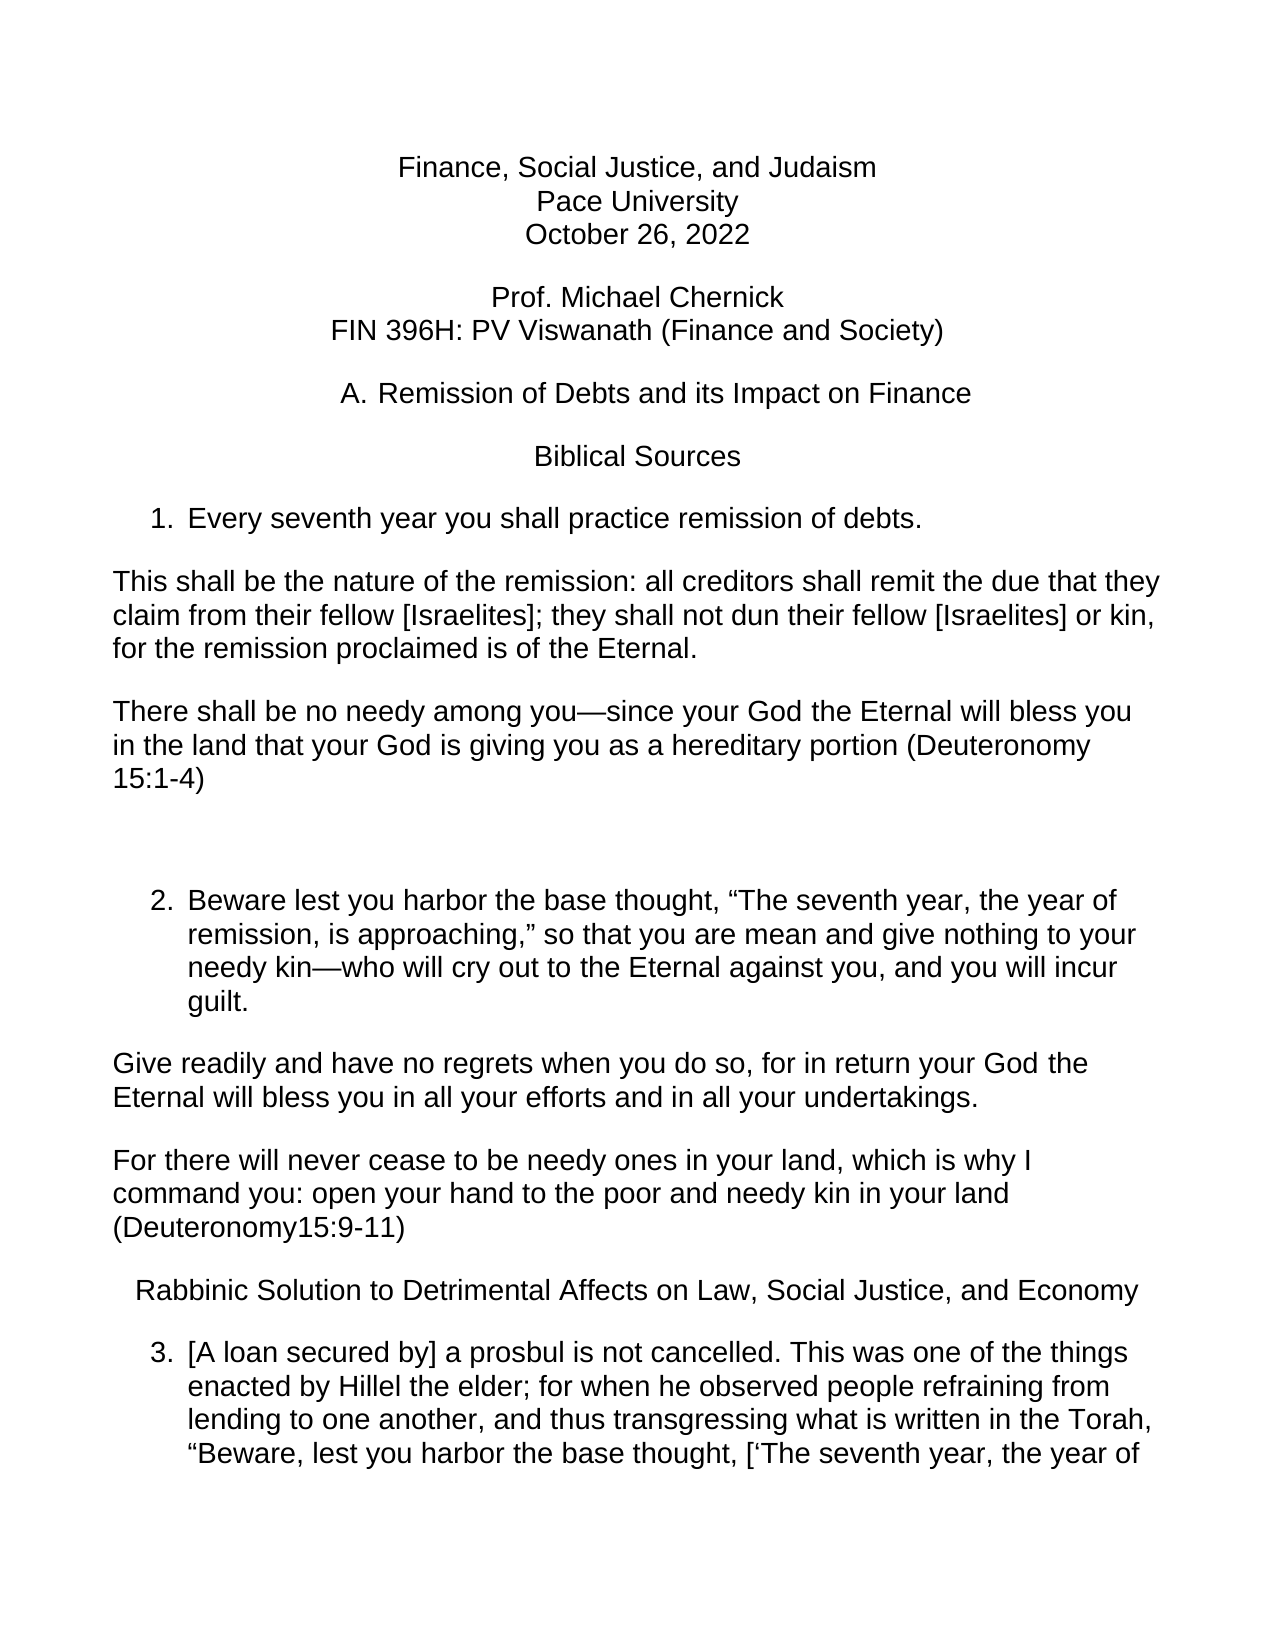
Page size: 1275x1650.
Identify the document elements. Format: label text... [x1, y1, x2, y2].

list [150, 1335, 1162, 1469]
text Biblical Sources [112, 439, 1162, 472]
text For there will never cease to be needy ones in your land, which is why I command you: open your hand to the poor and needy kin in your land (Deuteronomy15:9-11) [112, 1143, 1162, 1243]
list Every seventh year you shall practice remission of debts. [150, 501, 1162, 535]
text Rabbinic Solution to Detrimental Affects on Law, Social Justice, and Economy [112, 1272, 1162, 1306]
text Finance, Social Justice, and Judaism Pace University October 26, 2022 [112, 150, 1162, 251]
text This shall be the nature of the remission: all creditors shall remit the due that they claim from their fellow [Israelites]; they shall not dun their fellow [Israelites] or kin, for the remission proclaimed is of the Eternal. [112, 564, 1162, 665]
list Beware lest you harbor the base thought, “The seventh year, the year of remission, is approaching,” so that you are mean and give nothing to your needy kin—who will cry out to the Eternal against you, and you will incur guilt. [150, 883, 1162, 1017]
text Give readily and have no regrets when you do so, for in return your God the Eternal will bless you in all your efforts and in all your undertakings. [112, 1046, 1162, 1113]
text Prof. Michael Chernick FIN 396H: PV Viswanath (Finance and Society) [112, 280, 1162, 347]
list Remission of Debts and its Impact on Finance [150, 376, 1162, 409]
text There shall be no needy among you—since your God the Eternal will bless you in the land that your God is giving you as a hereditary portion (Deuteronomy 15:1-4) [112, 694, 1162, 794]
